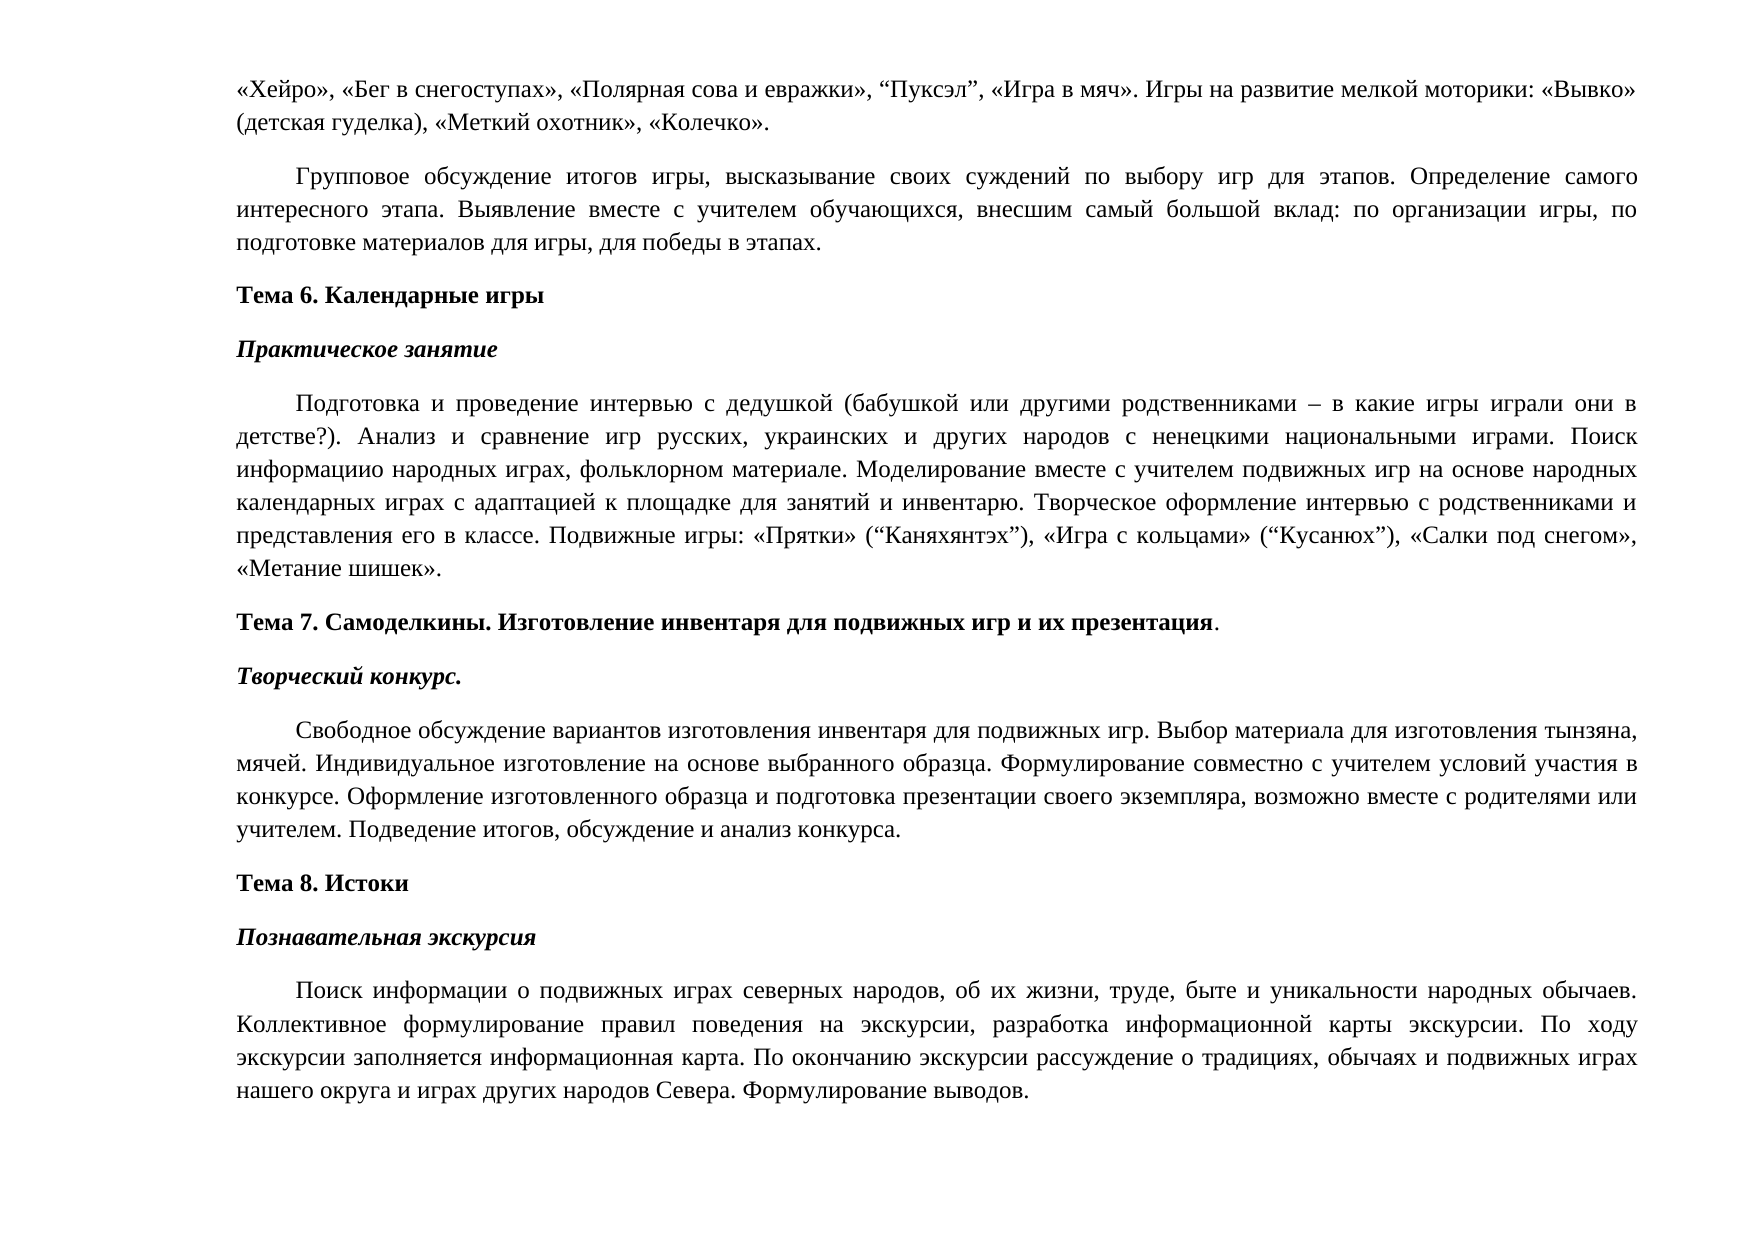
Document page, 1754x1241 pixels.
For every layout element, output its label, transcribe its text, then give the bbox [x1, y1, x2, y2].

text Тема 6. Календарные игры [236, 281, 1639, 309]
text Практическое занятие [236, 334, 1639, 363]
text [236, 74, 1639, 136]
text Тема 7. Самоделкины. Изготовление инвентаря для подвижных игр и их презентация. [236, 607, 1639, 636]
text Поиск информации о подвижных играх северных народов, об их жизни, труде, быте и уникальности народных обычаев. Коллективное формулирование правил поведения на экскурсии, разработка информационной карты экскурсии. По ходу экскурсии заполняется информационная карта. По окончанию экскурсии рассуждение о традициях, обычаях и подвижных играх нашего округа и играх других народов Севера. Формулирование выводов. [236, 976, 1639, 1103]
text Творческий конкурс. [236, 661, 1639, 690]
text Подготовка и проведение интервью с дедушкой (бабушкой или другими родственниками – в какие игры играли они в детстве?). Анализ и сравнение игр русских, украинских и других народов с ненецкими национальными играми. Поиск информациио народных играх, фольклорном материале. Моделирование вместе с учителем подвижных игр на основе народных календарных играх с адаптацией к площадке для занятий и инвентарю. Творческое оформление интервью с родственниками и представления его в классе. Подвижные игры: «Прятки» (“Каняхянтэх”), «Игра с кольцами» (“Кусанюх”), «Салки под снегом», «Метание шишек». [236, 388, 1639, 582]
text Познавательная экскурсия [236, 922, 1639, 951]
text Свободное обсуждение вариантов изготовления инвентаря для подвижных игр. Выбор материала для изготовления тынзяна, мячей. Индивидуальное изготовление на основе выбранного образца. Формулирование совместно с учителем условий участия в конкурсе. Оформление изготовленного образца и подготовка презентации своего экземпляра, возможно вместе с родителями или учителем. Подведение итогов, обсуждение и анализ конкурса. [236, 715, 1639, 843]
text Групповое обсуждение итогов игры, высказывание своих суждений по выбору игр для этапов. Определение самого интересного этапа. Выявление вместе с учителем обучающихся, внесшим самый большой вклад: по организации игры, по подготовке материалов для игры, для победы в этапах. [236, 161, 1639, 256]
text Тема 8. Истоки [236, 868, 1639, 897]
